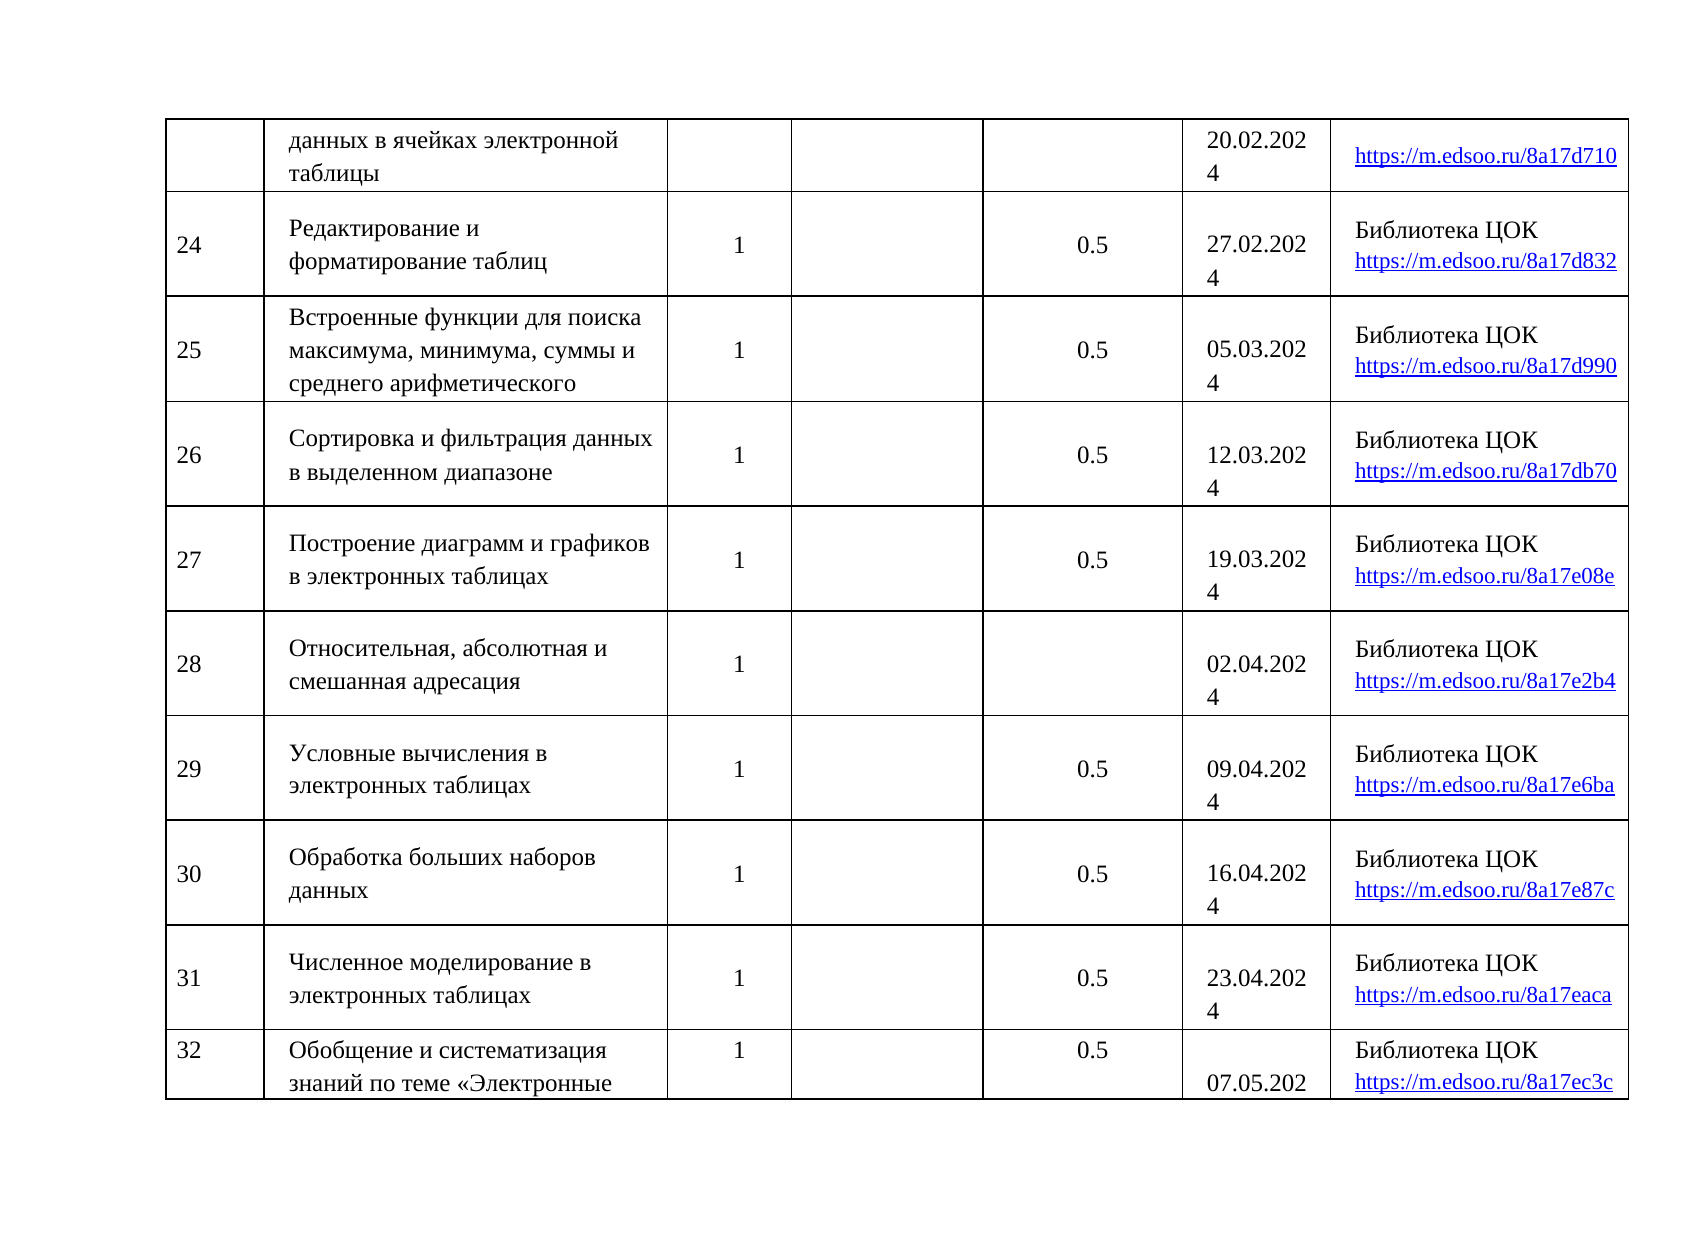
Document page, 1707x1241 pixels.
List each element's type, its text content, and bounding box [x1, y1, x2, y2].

table_cell 1 [668, 507, 791, 610]
table_cell Библиотека ЦОК https://m.edsoo.ru/8a17e87c [1331, 821, 1628, 924]
table_cell 30 [167, 821, 263, 924]
table_cell 20.02.2024 [1183, 120, 1330, 191]
table_cell 1 [668, 821, 791, 924]
table_cell Библиотека ЦОК https://m.edsoo.ru/8a17e6ba [1331, 716, 1628, 819]
table_cell 1 [668, 716, 791, 819]
table_cell 0.5 [984, 926, 1182, 1029]
table_cell [792, 507, 982, 610]
table_cell [792, 821, 982, 924]
table_cell 28 [167, 612, 263, 715]
table_cell 09.04.2024 [1183, 716, 1330, 819]
table_cell 1 [668, 120, 791, 191]
table_cell 05.03.2024 [1183, 297, 1330, 401]
table_cell 0.5 [984, 297, 1182, 401]
table_cell 1 [668, 402, 791, 505]
table_cell 02.04.2024 [1183, 612, 1330, 715]
table_cell Встроенные функции для поиска максимума, минимума, суммы и среднего арифметического [265, 297, 667, 401]
table_cell Библиотека ЦОК https://m.edsoo.ru/8a17d832 [1331, 192, 1628, 295]
table_cell [984, 120, 1182, 191]
table_cell [792, 192, 982, 295]
table_cell Библиотека ЦОК https://m.edsoo.ru/8a17e2b4 [1331, 612, 1628, 715]
table_cell 1 [668, 297, 791, 401]
table_cell Редактирование и форматирование таблиц [265, 192, 667, 295]
table_cell Численное моделирование в электронных таблицах [265, 926, 667, 1029]
table_cell 0.5 [984, 1030, 1182, 1098]
table_cell Библиотека ЦОК https://m.edsoo.ru/8a17eaca [1331, 926, 1628, 1029]
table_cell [1331, 1030, 1628, 1098]
table_cell 0.5 [984, 402, 1182, 505]
table_cell 23.04.2024 [1183, 926, 1330, 1029]
table_cell Библиотека ЦОК https://m.edsoo.ru/8a17d990 [1331, 297, 1628, 401]
table_cell 26 [167, 402, 263, 505]
table_cell 16.04.2024 [1183, 821, 1330, 924]
table_cell [792, 402, 982, 505]
table_cell 27 [167, 507, 263, 610]
table_cell [792, 297, 982, 401]
table_cell 0.5 [984, 821, 1182, 924]
table_cell [792, 120, 982, 191]
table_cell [265, 1030, 667, 1098]
table_cell 1 [668, 192, 791, 295]
table_cell 24 [167, 192, 263, 295]
table_cell [792, 716, 982, 819]
table_cell [984, 612, 1182, 715]
table_cell 0.5 [984, 507, 1182, 610]
table_cell [792, 1030, 982, 1098]
table_cell Библиотека ЦОК https://m.edsoo.ru/8a17db70 [1331, 402, 1628, 505]
table_cell 0.5 [984, 192, 1182, 295]
table_cell 12.03.2024 [1183, 402, 1330, 505]
table_cell 19.03.2024 [1183, 507, 1330, 610]
table_cell Условные вычисления в электронных таблицах [265, 716, 667, 819]
table_cell 27.02.2024 [1183, 192, 1330, 295]
table_cell 1 [668, 612, 791, 715]
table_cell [1331, 120, 1628, 191]
table_cell Относительная, абсолютная и смешанная адресация [265, 612, 667, 715]
table_cell 32 [167, 1030, 263, 1098]
table_cell [792, 926, 982, 1029]
table_cell 25 [167, 297, 263, 401]
table_cell Построение диаграмм и графиков в электронных таблицах [265, 507, 667, 610]
table_cell 1 [668, 926, 791, 1029]
table_cell Сортировка и фильтрация данных в выделенном диапазоне [265, 402, 667, 505]
table_cell 31 [167, 926, 263, 1029]
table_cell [265, 120, 667, 191]
table_cell 1 [668, 1030, 791, 1098]
table_cell Библиотека ЦОК https://m.edsoo.ru/8a17e08e [1331, 507, 1628, 610]
table_cell Обработка больших наборов данных [265, 821, 667, 924]
table_cell 23 [167, 120, 263, 191]
table_cell 29 [167, 716, 263, 819]
table_cell [792, 612, 982, 715]
table_cell 07.05.2024 [1183, 1030, 1330, 1098]
table_cell 0.5 [984, 716, 1182, 819]
